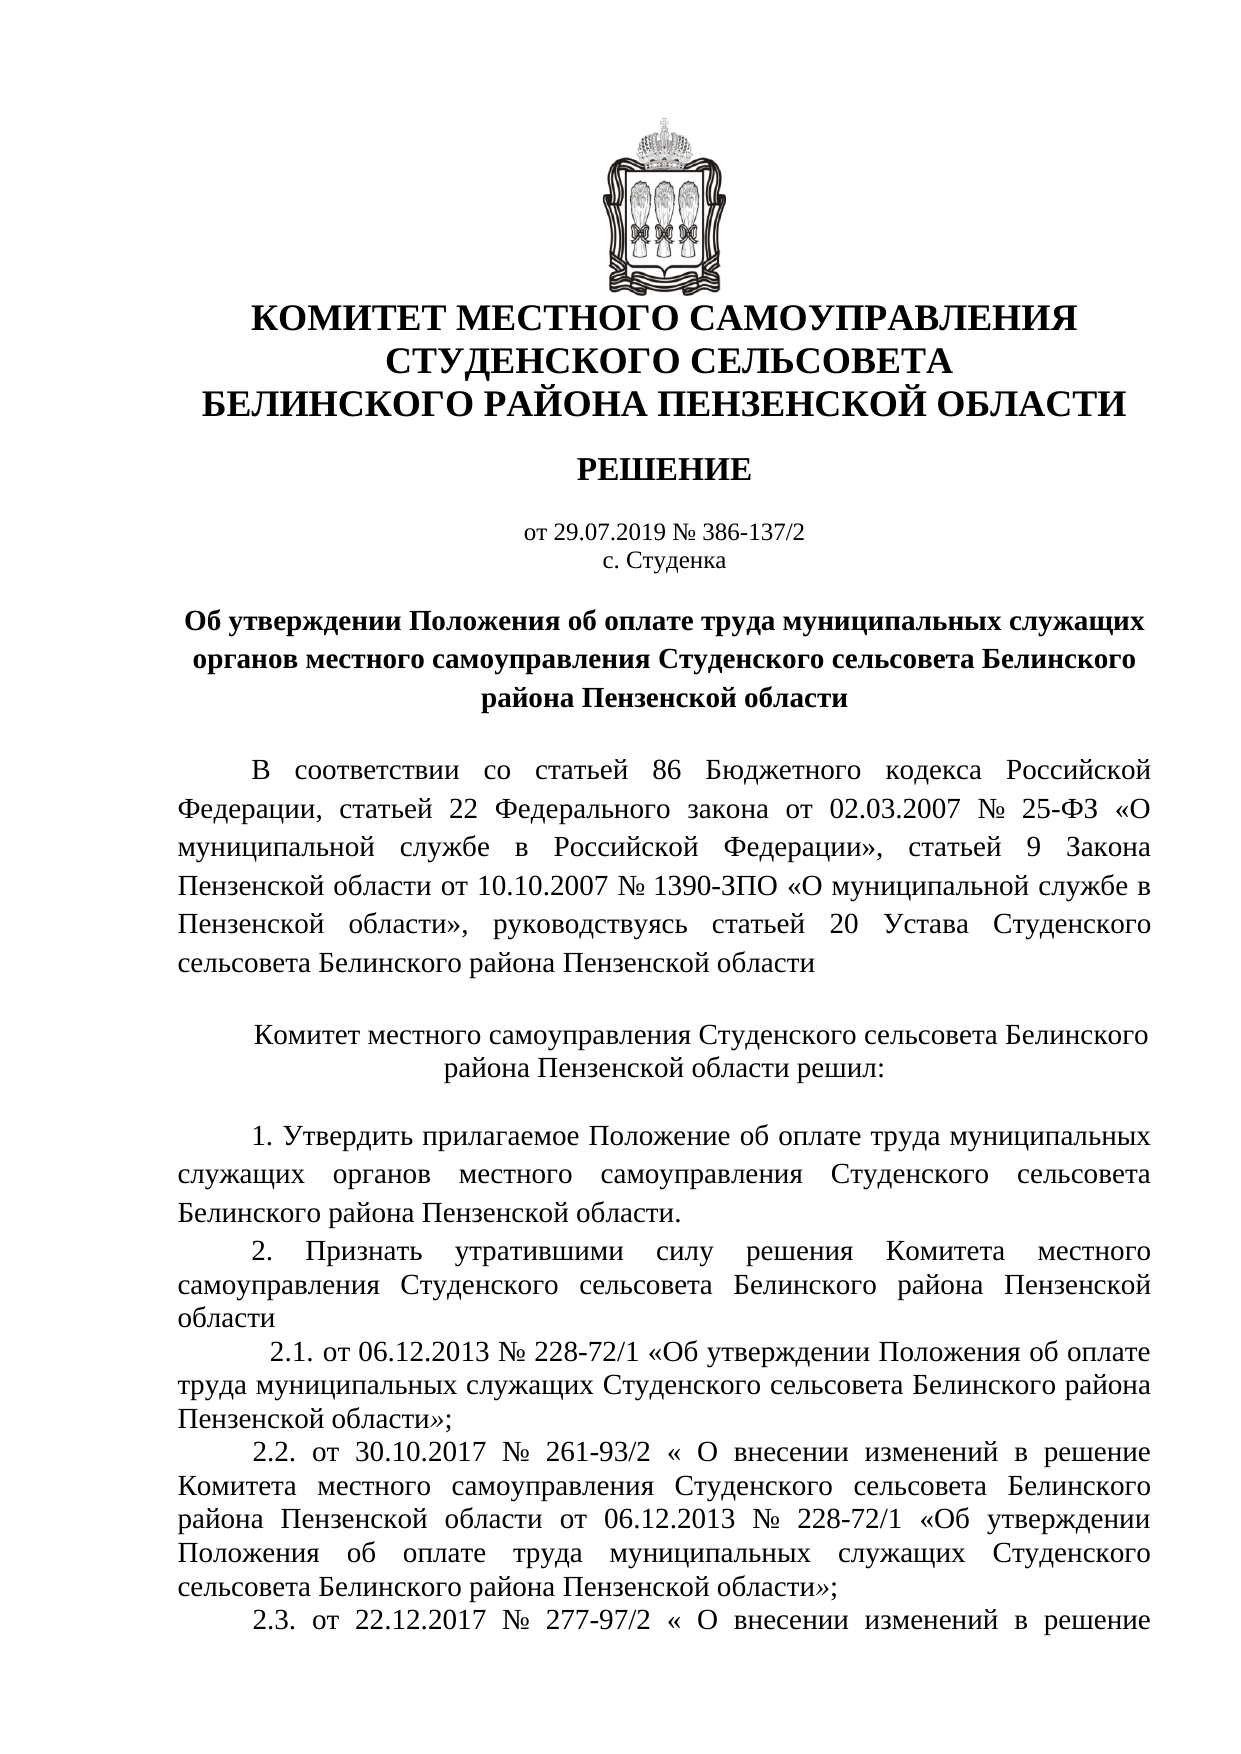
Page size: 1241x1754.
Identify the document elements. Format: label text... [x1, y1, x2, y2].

text 2.1. от 06.12.2013 № 228-72/1 «Об утверждении Положения об оплате труда муниципальных служащих Студенского сельсовета Белинского района Пензенской области»; [177, 1334, 1152, 1434]
text В соответствии со статьей 86 Бюджетного кодекса Российской Федерации, статьей 22 Федерального закона от 02.03.2007 № 25-ФЗ «О муниципальной службе в Российской Федерации», статьей 9 Закона Пензенской области от 10.10.2007 № 1390-ЗПО «О муниципальной службе в Пензенской области», руководствуясь статьей 20 Устава Студенского сельсовета Белинского района Пензенской области [177, 752, 1152, 978]
text БЕЛИНСКОГО РАЙОНА ПЕНЗЕНСКОЙ ОБЛАСТИ [177, 382, 1152, 425]
text РЕШЕНИЕ [177, 450, 1152, 488]
picture [602, 118, 726, 296]
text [177, 1602, 1152, 1636]
text 1. Утвердить прилагаемое Положение об оплате труда муниципальных служащих органов местного самоуправления Студенского сельсовета Белинского района Пензенской области. [177, 1118, 1152, 1228]
text 2. Признать утратившими силу решения Комитета местного самоуправления Студенского сельсовета Белинского района Пензенской области [177, 1233, 1152, 1334]
text СТУДЕНСКОГО СЕЛЬСОВЕТА [177, 338, 1152, 382]
text от 29.07.2019 № 386-137/2 [177, 517, 1152, 546]
text КОМИТЕТ МЕСТНОГО САМОУПРАВЛЕНИЯ [177, 295, 1152, 338]
text Комитет местного самоуправления Студенского сельсовета Белинского района Пензенской области решил: [177, 1017, 1152, 1084]
text с. Студенка [177, 546, 1152, 574]
text 2.2. от 30.10.2017 № 261-93/2 « О внесении изменений в решение Комитета местного самоуправления Студенского сельсовета Белинского района Пензенской области от 06.12.2013 № 228-72/1 «Об утверждении Положения об оплате труда муниципальных служащих Студенского сельсовета Белинского района Пензенской области»; [177, 1434, 1152, 1602]
text Об утверждении Положения об оплате труда муниципальных служащих органов местного самоуправления Студенского сельсовета Белинского района Пензенской области [177, 603, 1152, 714]
